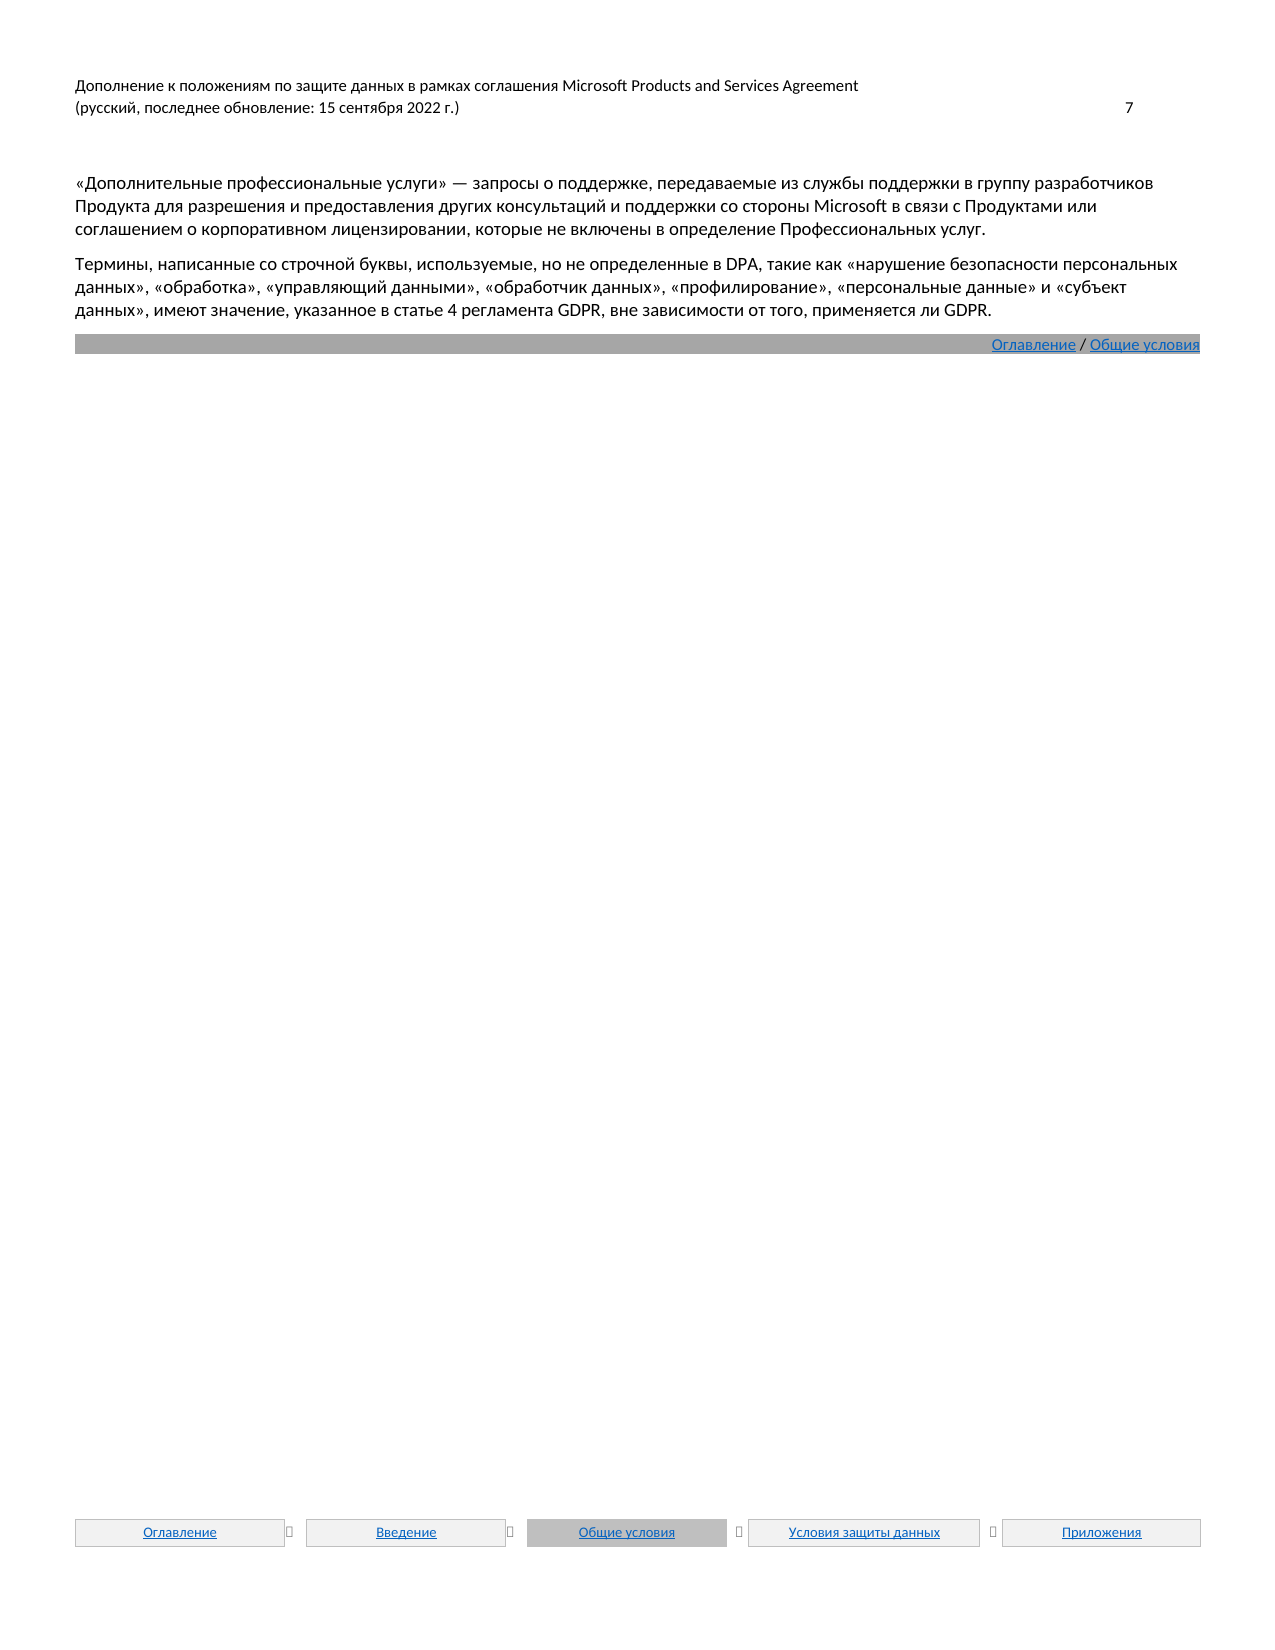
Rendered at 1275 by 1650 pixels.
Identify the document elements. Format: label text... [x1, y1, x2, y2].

list «Дополнительные профессиональные услуги» — запросы о поддержке, передаваемые из службы поддержки в группу разработчиков Продукта для разрешения и предоставления других консультаций и поддержки со стороны Microsoft в связи с Продуктами или соглашением о корпоративном лицензировании, которые не включены в определение Профессиональных услуг. [75, 171, 1200, 240]
list Термины, написанные со строчной буквы, используемые, но не определенные в DPA, такие как «нарушение безопасности персональных данных», «обработка», «управляющий данными», «обработчик данных», «профилирование», «персональные данные» и «субъект данных», имеют значение, указанное в статье 4 регламента GDPR, вне зависимости от того, применяется ли GDPR. [75, 253, 1200, 321]
list Оглавление / Общие условия [75, 334, 1200, 354]
